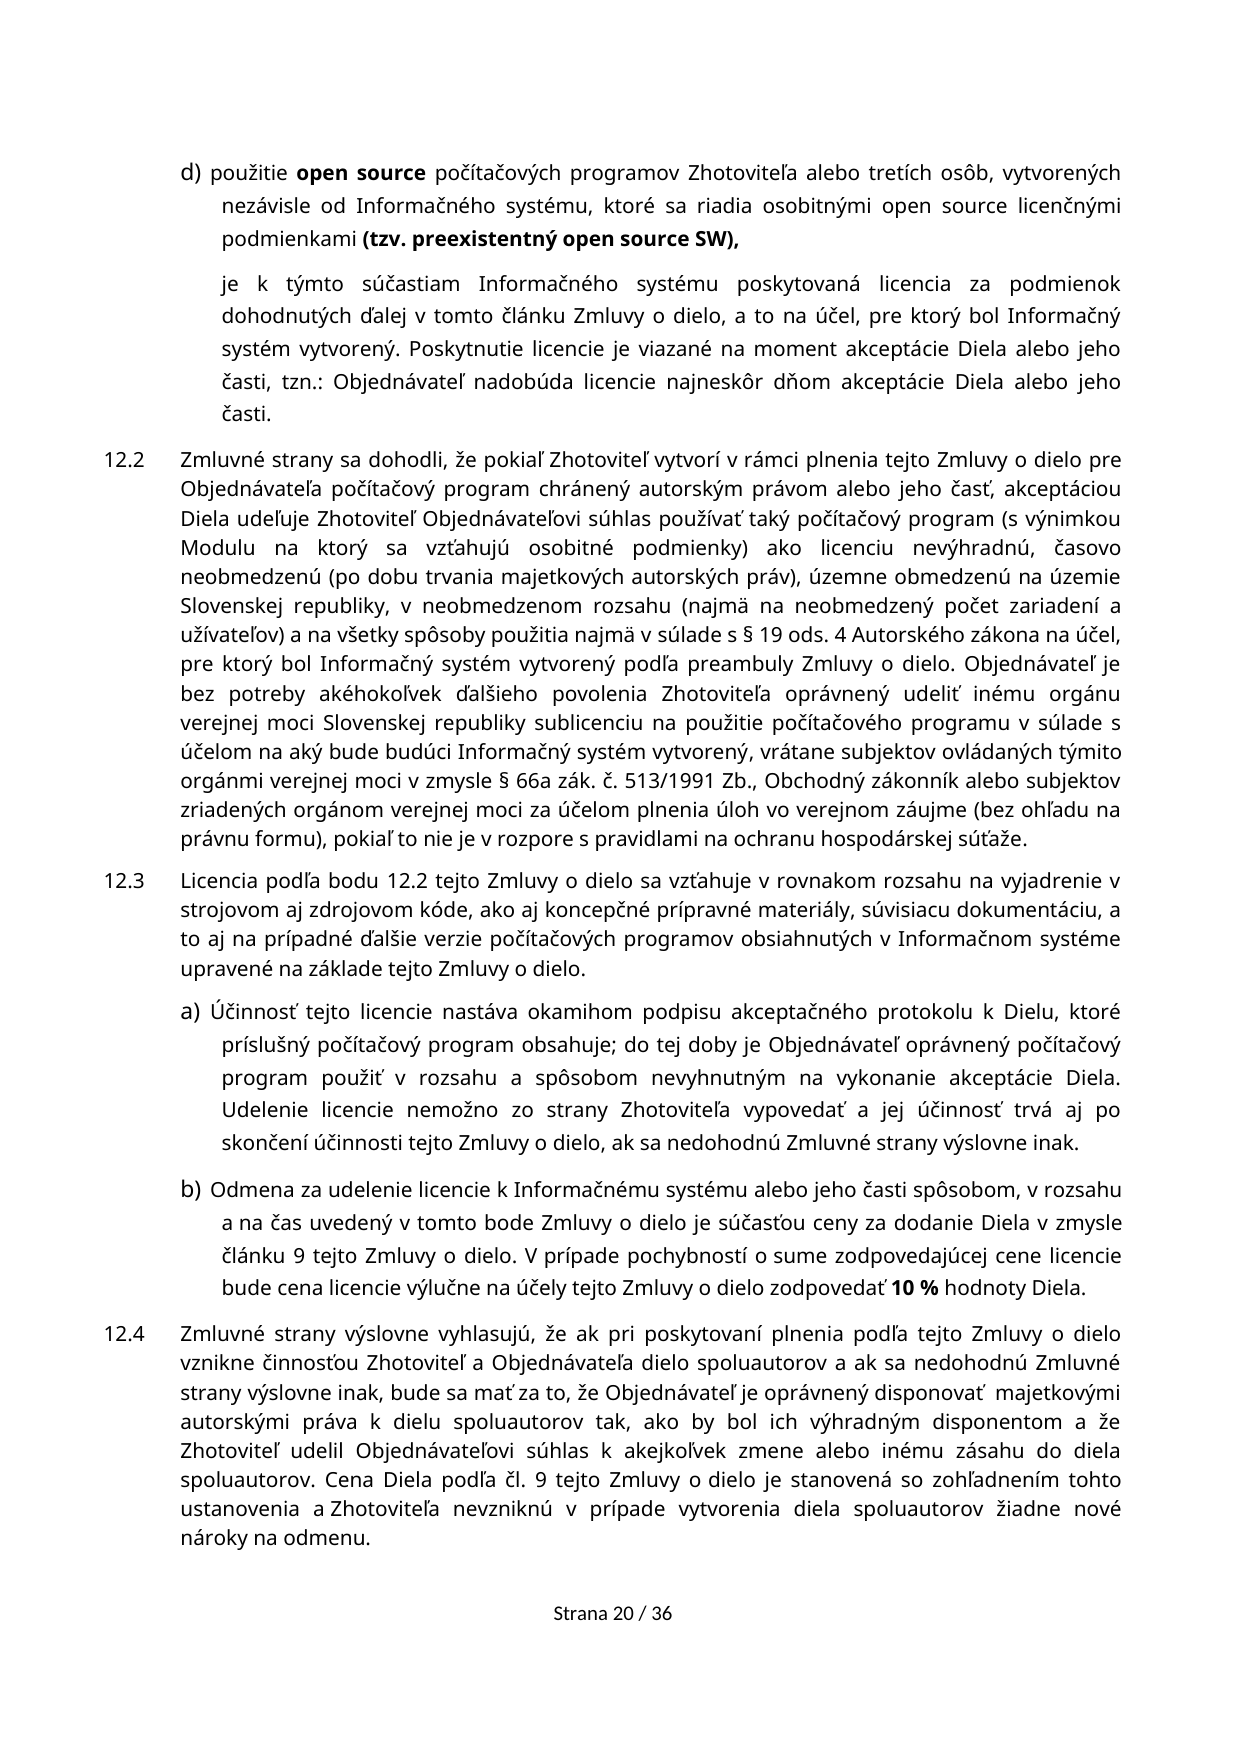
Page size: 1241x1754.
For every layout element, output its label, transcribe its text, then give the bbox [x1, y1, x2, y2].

text Licencia podľa bodu 12.2 tejto Zmluvy o dielo sa vzťahuje v rovnakom rozsahu na vyjadrenie v strojovom aj zdrojovom kóde, ako aj koncepčné prípravné materiály, súvisiacu dokumentáciu, a to aj na prípadné ďalšie verzie počítačových programov obsiahnutých v Informačnom systéme upravené na základe tejto Zmluvy o dielo. [103, 865, 1122, 982]
list je k týmto súčastiam Informačného systému poskytovaná licencia za podmienok dohodnutých ďalej v tomto článku Zmluvy o dielo, a to na účel, pre ktorý bol Informačný systém vytvorený. Poskytnutie licencie je viazané na moment akceptácie Diela alebo jeho časti, tzn.: Objednávateľ nadobúda licencie najneskôr dňom akceptácie Diela alebo jeho časti. [221, 269, 1122, 428]
list Účinnosť tejto licencie nastáva okamihom podpisu akceptačného protokolu k Dielu, ktoré príslušný počítačový program obsahuje; do tej doby je Objednávateľ oprávnený počítačový program použiť v rozsahu a spôsobom nevyhnutným na vykonanie akceptácie Diela. Udelenie licencie nemožno zo strany Zhotoviteľa vypovedať a jej účinnosť trvá aj po skončení účinnosti tejto Zmluvy o dielo, ak sa nedohodnú Zmluvné strany výslovne inak. [180, 994, 1122, 1156]
text Zmluvné strany sa dohodli, že pokiaľ Zhotoviteľ vytvorí v rámci plnenia tejto Zmluvy o dielo pre Objednávateľa počítačový program chránený autorským právom alebo jeho časť, akceptáciou Diela udeľuje Zhotoviteľ Objednávateľovi súhlas používať taký počítačový program (s výnimkou Modulu na ktorý sa vzťahujú osobitné podmienky) ako licenciu nevýhradnú, časovo neobmedzenú (po dobu trvania majetkových autorských práv), územne obmedzenú na územie Slovenskej republiky, v neobmedzenom rozsahu (najmä na neobmedzený počet zariadení a užívateľov) a na všetky spôsoby použitia najmä v súlade s § 19 ods. 4 Autorského zákona na účel, pre ktorý bol Informačný systém vytvorený podľa preambuly Zmluvy o dielo. Objednávateľ je bez potreby akéhokoľvek ďalšieho povolenia Zhotoviteľa oprávnený udeliť inému orgánu verejnej moci Slovenskej republiky sublicenciu na použitie počítačového programu v súlade s účelom na aký bude budúci Informačný systém vytvorený, vrátane subjektov ovládaných týmito orgánmi verejnej moci v zmysle § 66a zák. č. 513/1991 Zb., Obchodný zákonník alebo subjektov zriadených orgánom verejnej moci za účelom plnenia úloh vo verejnom záujme (bez ohľadu na právnu formu), pokiaľ to nie je v rozpore s pravidlami na ochranu hospodárskej súťaže. [103, 444, 1122, 853]
text Zmluvné strany výslovne vyhlasujú, že ak pri poskytovaní plnenia podľa tejto Zmluvy o dielo vznikne činnosťou Zhotoviteľ a Objednávateľa dielo spoluautorov a ak sa nedohodnú Zmluvné strany výslovne inak, bude sa mať za to, že Objednávateľ je oprávnený disponovať majetkovými autorskými práva k dielu spoluautorov tak, ako by bol ich výhradným disponentom a že Zhotoviteľ udelil Objednávateľovi súhlas k akejkoľvek zmene alebo inému zásahu do diela spoluautorov. Cena Diela podľa čl. 9 tejto Zmluvy o dielo je stanovená so zohľadnením tohto ustanovenia a Zhotoviteľa nevzniknú v prípade vytvorenia diela spoluautorov žiadne nové nároky na odmenu. [103, 1319, 1122, 1552]
list použitie open source počítačových programov Zhotoviteľa alebo tretích osôb, vytvorených nezávisle od Informačného systému, ktoré sa riadia osobitnými open source licenčnými podmienkami (tzv. preexistentný open source SW), [180, 156, 1122, 252]
list Odmena za udelenie licencie k Informačnému systému alebo jeho časti spôsobom, v rozsahu a na čas uvedený v tomto bode Zmluvy o dielo je súčasťou ceny za dodanie Diela v zmysle článku 9 tejto Zmluvy o dielo. V prípade pochybností o sume zodpovedajúcej cene licencie bude cena licencie výlučne na účely tejto Zmluvy o dielo zodpovedať 10 % hodnoty Diela. [180, 1173, 1122, 1302]
